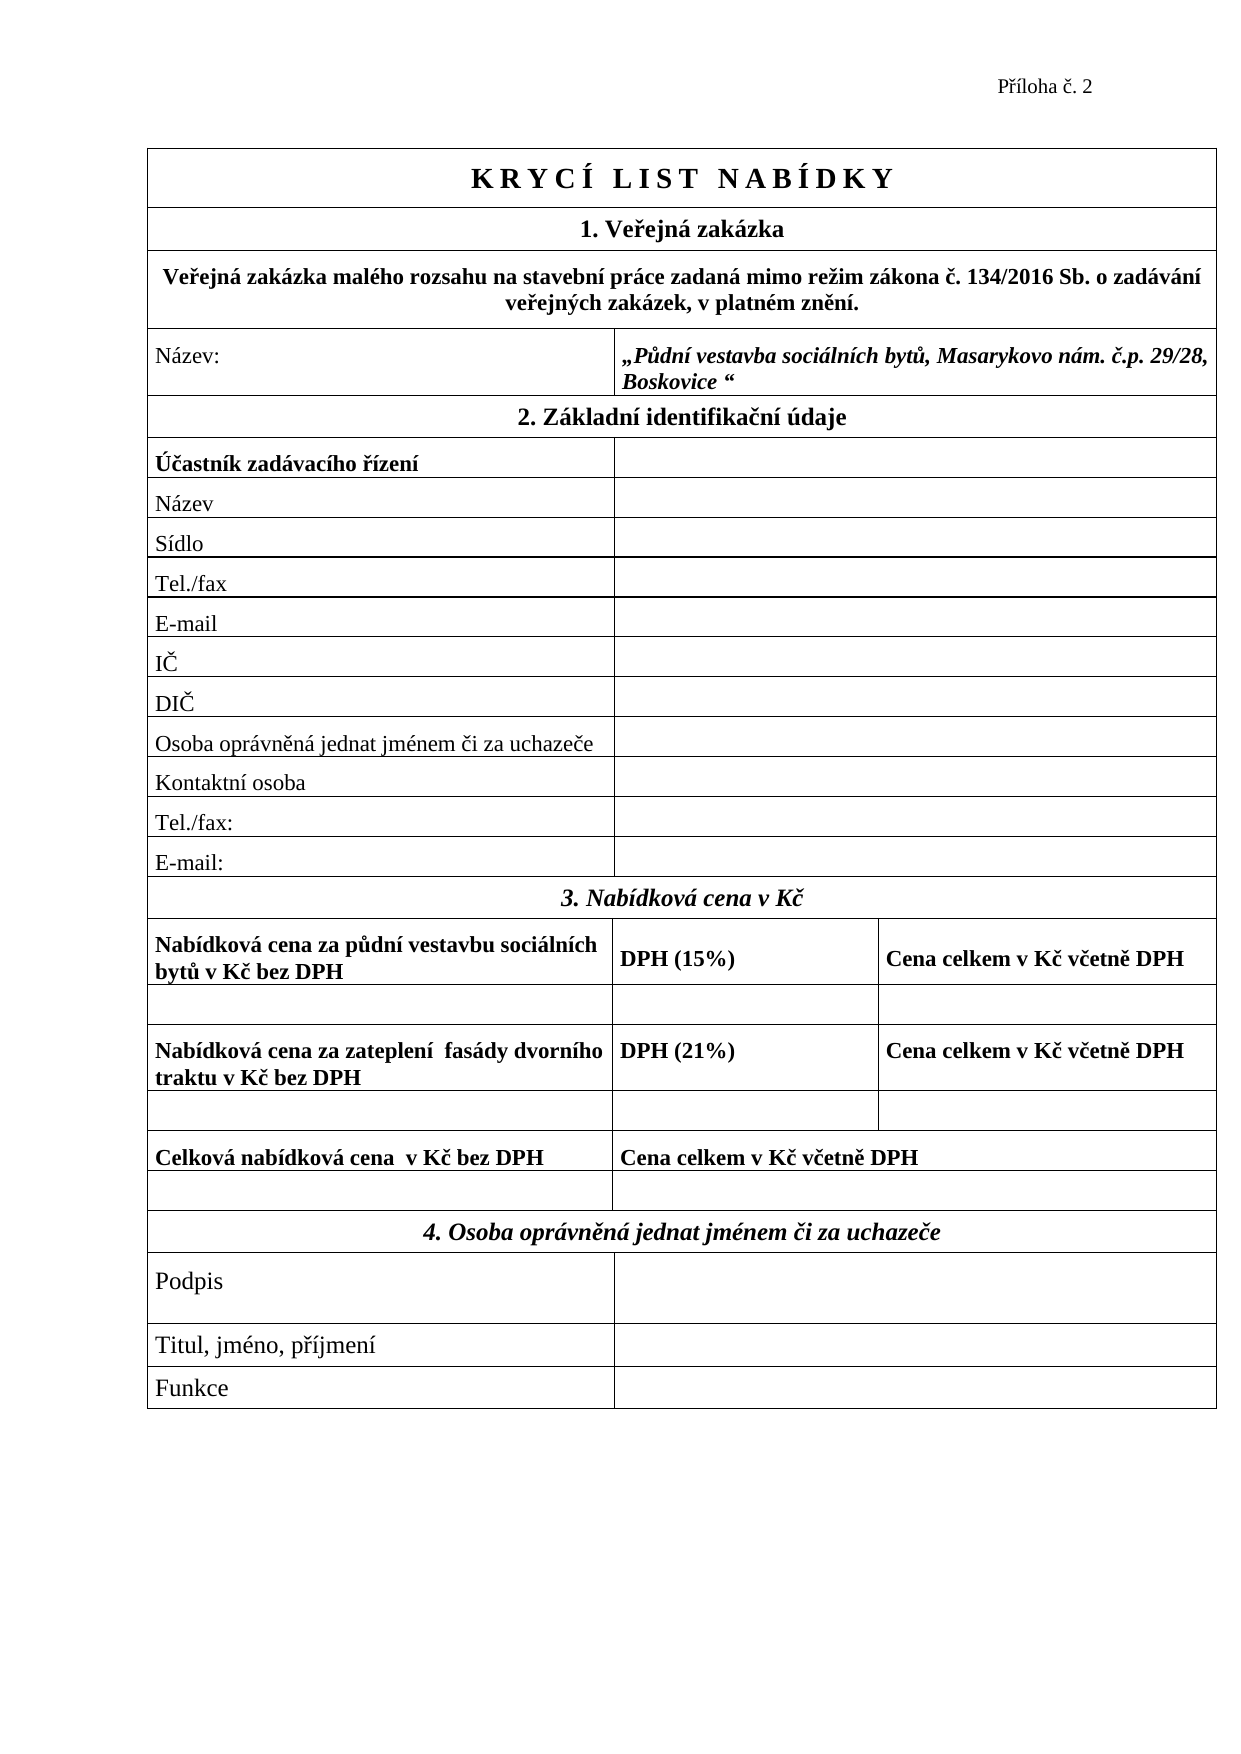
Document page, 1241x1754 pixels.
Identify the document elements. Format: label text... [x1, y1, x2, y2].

table_cell [615, 438, 1216, 477]
table_cell 3. Nabídková cena v Kč [148, 877, 1216, 918]
table_cell [148, 985, 612, 1024]
table_cell Veřejná zakázka malého rozsahu na stavební práce zadaná mimo režim zákona č. 134/2016 Sb. o zadávání veřejných zakázek, v platném znění. [148, 251, 1216, 328]
table_cell [615, 757, 1216, 796]
table_header KRYCÍ LIST NABÍDKY [148, 149, 1216, 207]
table_cell [615, 717, 1216, 756]
table_cell 2. Základní identifikační údaje [148, 396, 1216, 437]
table_cell Celková nabídková cena v Kč bez DPH [148, 1131, 612, 1170]
table_cell [615, 677, 1216, 716]
table_cell [615, 558, 1216, 596]
table_cell „Půdní vestavba sociálních bytů, Masarykovo nám. č.p. 29/28, Boskovice “ [615, 329, 1216, 394]
table_cell [615, 478, 1216, 517]
table_cell 4. Osoba oprávněná jednat jménem či za uchazeče [148, 1211, 1216, 1252]
table_cell Tel./fax [148, 558, 614, 596]
table_cell [879, 1091, 1216, 1130]
table_cell 1. Veřejná zakázka [148, 208, 1216, 249]
table_cell Nabídková cena za půdní vestavbu sociálních bytů v Kč bez DPH [148, 919, 612, 984]
table_cell [613, 1091, 878, 1130]
table_cell Tel./fax: [148, 797, 614, 836]
table_cell Cena celkem v Kč včetně DPH [879, 1025, 1216, 1090]
table_cell [148, 1091, 612, 1130]
table_cell [879, 985, 1216, 1024]
table_cell [615, 1253, 1216, 1323]
table_cell [615, 837, 1216, 876]
table_cell Účastník zadávacího řízení [148, 438, 614, 477]
table_cell E-mail: [148, 837, 614, 876]
table_cell Kontaktní osoba [148, 757, 614, 796]
table_cell Funkce [148, 1367, 614, 1408]
table_cell Cena celkem v Kč včetně DPH [613, 1131, 1216, 1170]
table_cell [613, 985, 878, 1024]
table_cell [615, 637, 1216, 676]
table_cell DPH (15%) [613, 919, 878, 984]
table_cell Sídlo [148, 518, 614, 556]
table_cell [615, 1367, 1216, 1408]
table_cell [615, 598, 1216, 636]
table_cell DPH (21%) [613, 1025, 878, 1090]
table_cell Cena celkem v Kč včetně DPH [879, 919, 1216, 984]
table_cell Podpis [148, 1253, 614, 1323]
table_cell [613, 1171, 1216, 1210]
table_cell IČ [148, 637, 614, 676]
table_cell Název [148, 478, 614, 517]
table_cell Název: [148, 329, 614, 394]
table_cell DIČ [148, 677, 614, 716]
table_cell Osoba oprávněná jednat jménem či za uchazeče [148, 717, 614, 756]
table_cell [615, 797, 1216, 836]
table_cell E-mail [148, 598, 614, 636]
table_cell [148, 1171, 612, 1210]
table_cell [615, 1324, 1216, 1366]
table_cell Nabídková cena za zateplení fasády dvorního traktu v Kč bez DPH [148, 1025, 612, 1090]
table_cell Titul, jméno, příjmení [148, 1324, 614, 1366]
table_cell [615, 518, 1216, 556]
